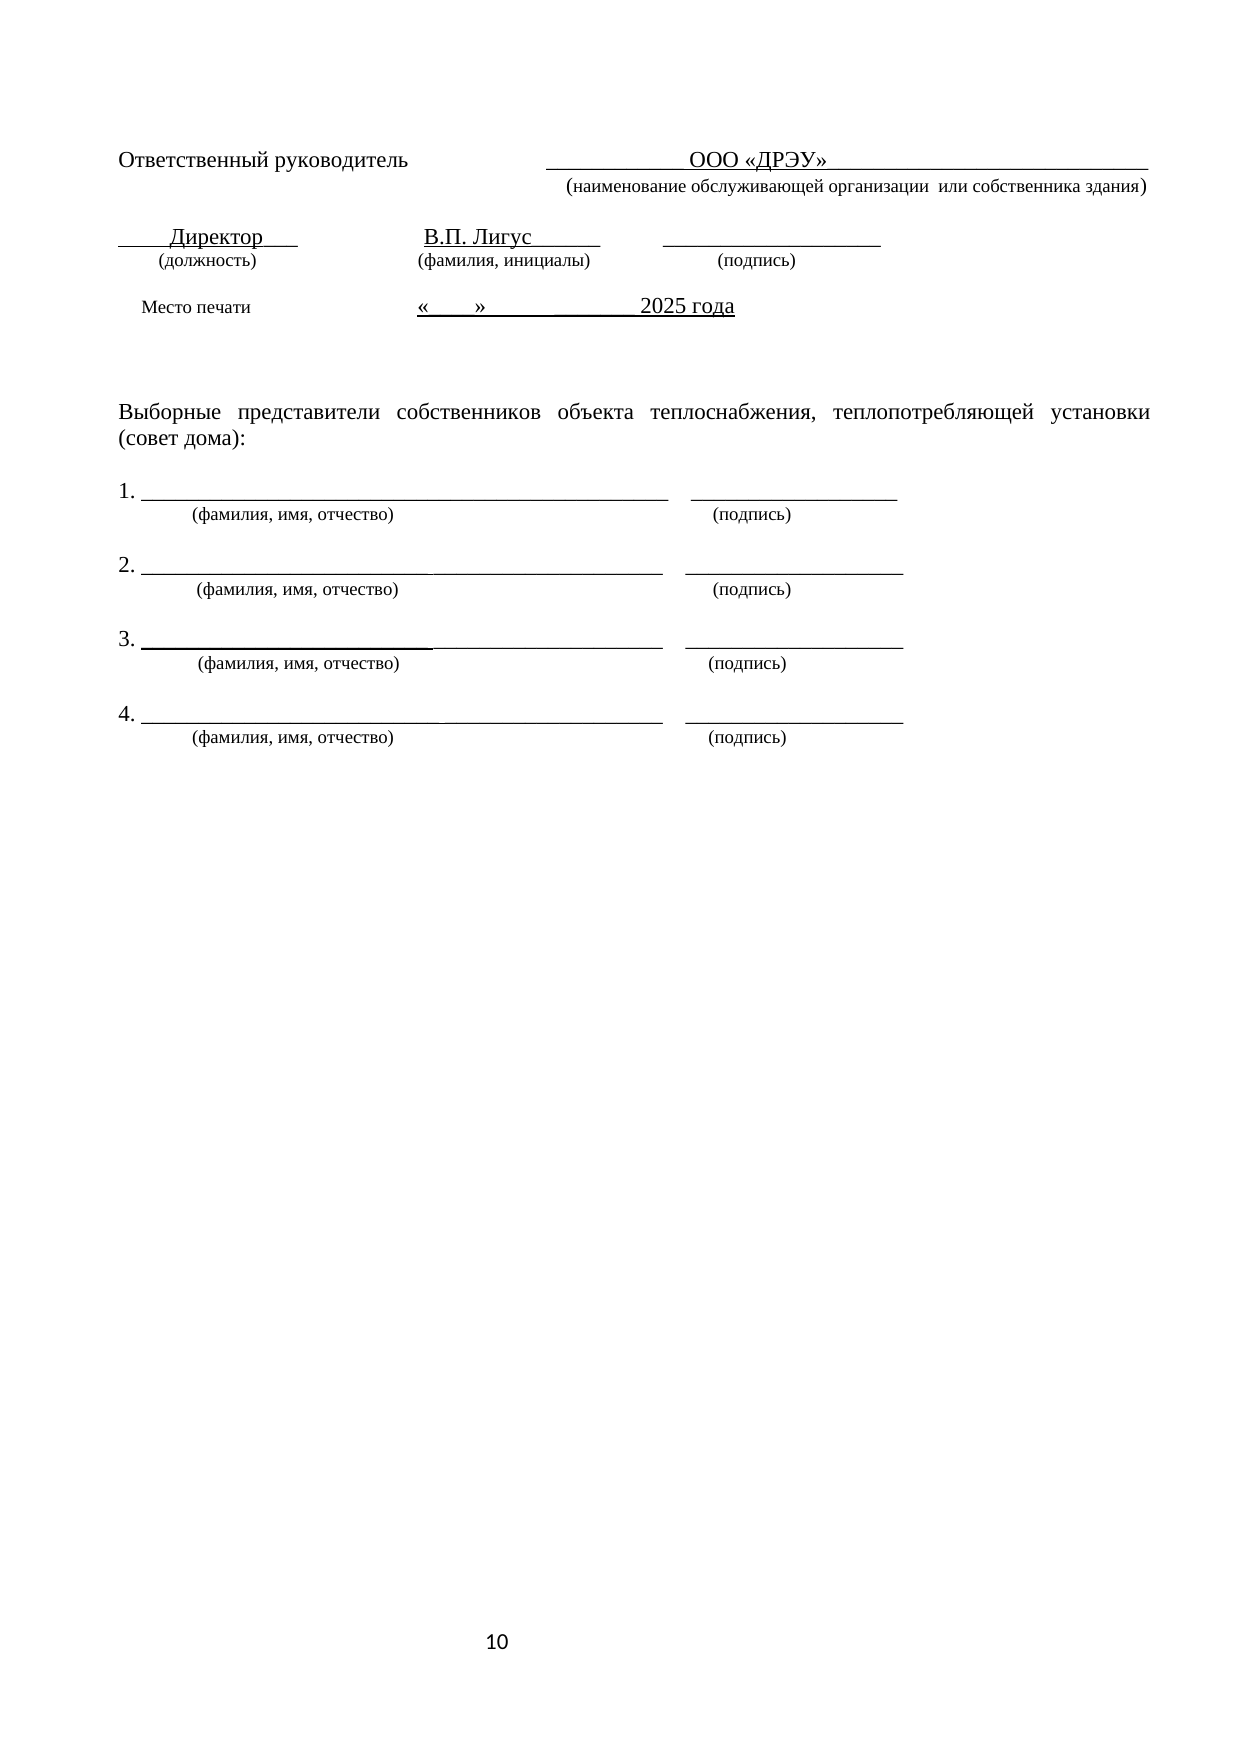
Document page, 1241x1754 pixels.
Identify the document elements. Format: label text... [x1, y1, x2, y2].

text 3. _________________________ ____________________ ___________________ [118, 626, 1152, 652]
text (фамилия, имя, отчество) (подпись) [118, 578, 1152, 599]
text Директор___ В.П. Лигус______ ___________________ [118, 223, 1152, 249]
text (фамилия, имя, отчество) (подпись) [118, 726, 1152, 748]
text 1. ______________________________________________ __________________ [118, 477, 1152, 503]
text 2. _________________________ ____________________ ___________________ [118, 551, 1152, 578]
text Ответственный руководитель ____________ ООО «ДРЭУ»____________________________ [118, 146, 1152, 173]
text Выборные представители собственников объекта теплоснабжения, теплопотребляющей установки (совет дома): [118, 398, 1152, 451]
text (наименование обслуживающей организации или собственника здания) [487, 173, 1152, 197]
text Место печати «____» _______ 2025 года [118, 292, 1152, 319]
text (должность) (фамилия, инициалы) (подпись) [118, 249, 1152, 271]
text (фамилия, имя, отчество) (подпись) [118, 652, 1152, 673]
text (фамилия, имя, отчество) (подпись) [118, 503, 1152, 525]
text 4. __________________________ ___________________ ___________________ [118, 700, 1152, 726]
